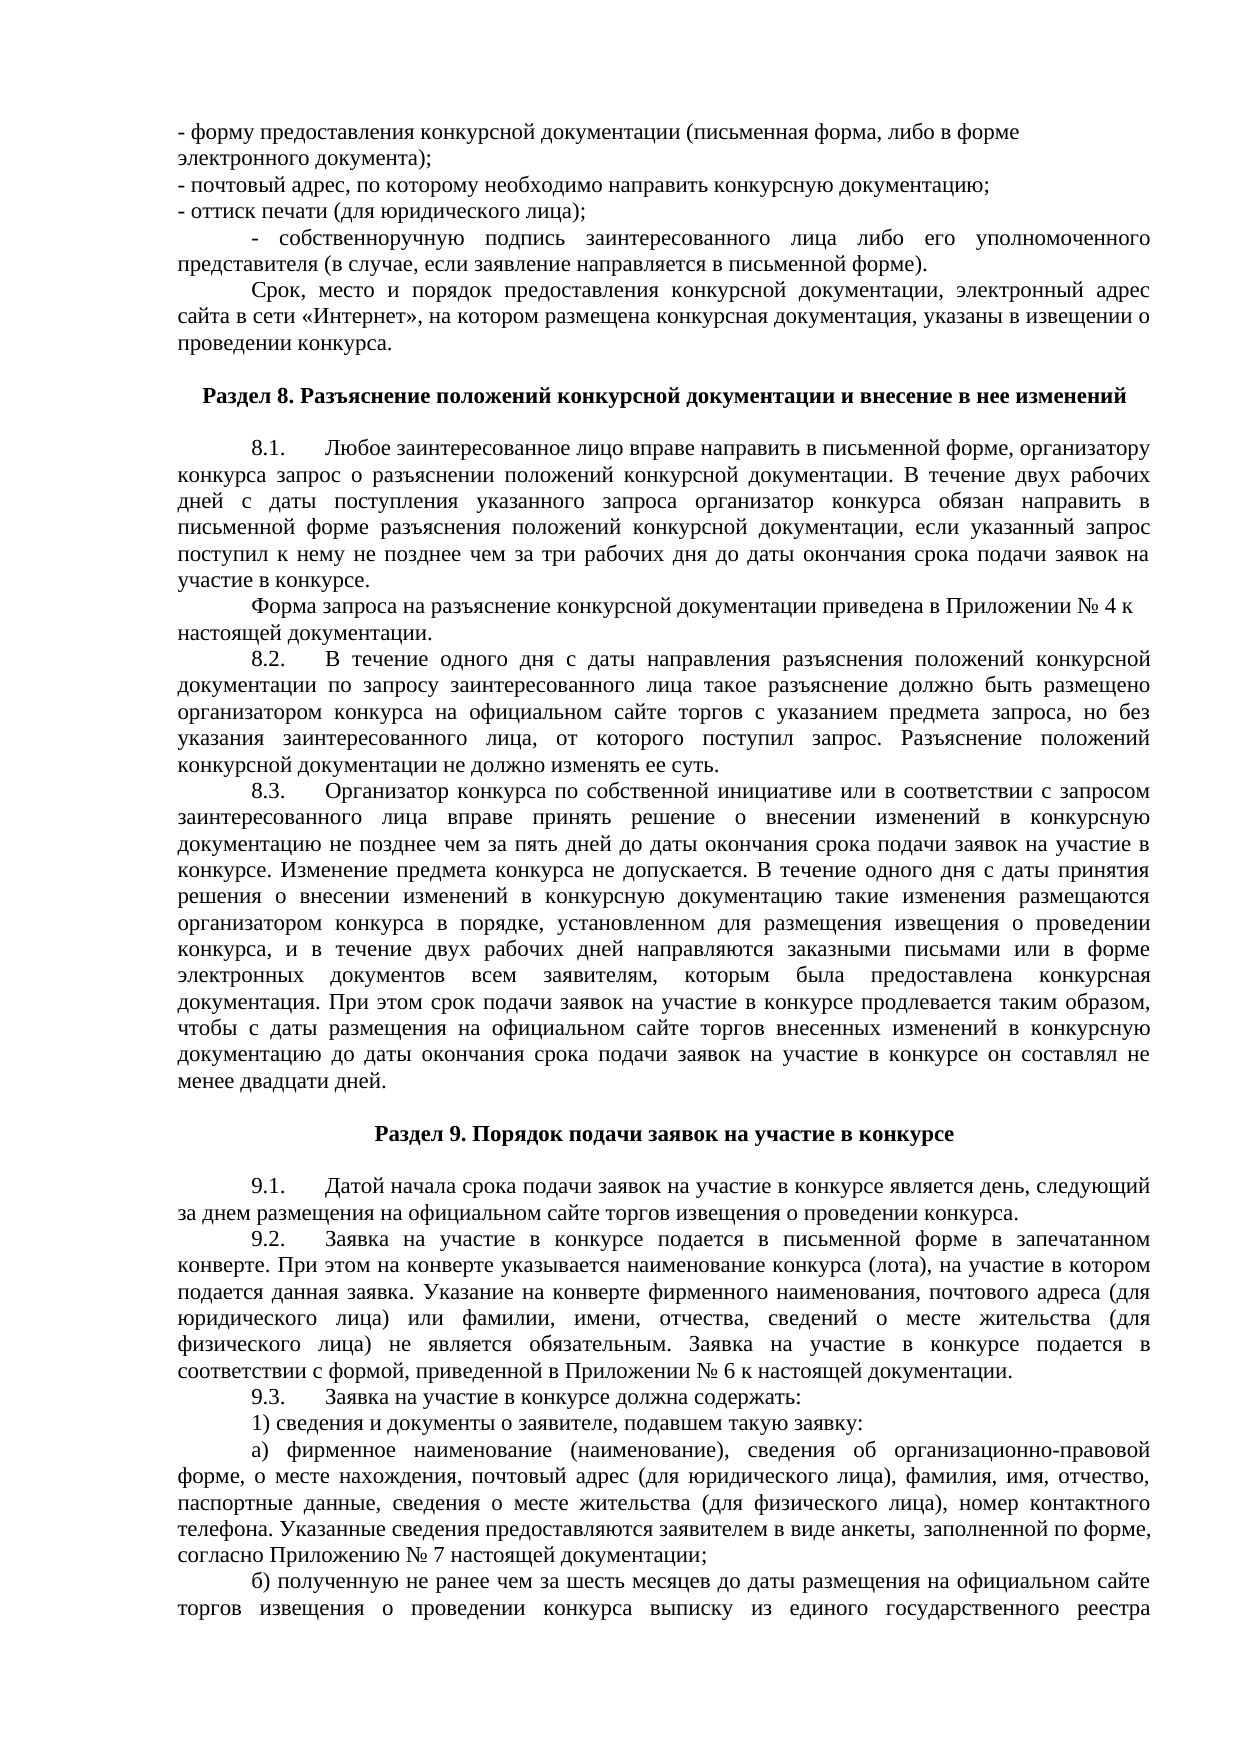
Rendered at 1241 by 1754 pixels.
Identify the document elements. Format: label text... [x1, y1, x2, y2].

list Заявка на участие в конкурсе подается в письменной форме в запечатанном конверте. При этом на конверте указывается наименование конкурса (лота), на участие в котором подается данная заявка. Указание на конверте фирменного наименования, почтового адреса (для юридического лица) или фамилии, имени, отчества, сведений о месте жительства (для физического лица) не является обязательным. Заявка на участие в конкурсе подается в соответствии с формой, приведенной в Приложении № 6 к настоящей документации. [177, 1225, 1152, 1383]
text - собственноручную подпись заинтересованного лица либо его уполномоченного представителя (в случае, если заявление направляется в письменной форме). [177, 223, 1152, 276]
list Организатор конкурса по собственной инициативе или в соответствии с запросом заинтересованного лица вправе принять решение о внесении изменений в конкурсную документацию не позднее чем за пять дней до даты окончания срока подачи заявок на участие в конкурсе. Изменение предмета конкурса не допускается. В течение одного дня с даты принятия решения о внесении изменений в конкурсную документацию такие изменения размещаются организатором конкурса в порядке, установленном для размещения извещения о проведении конкурса, и в течение двух рабочих дней направляются заказными письмами или в форме электронных документов всем заявителям, которым была предоставлена конкурсная документация. При этом срок подачи заявок на участие в конкурсе продлевается таким образом, чтобы с даты размещения на официальном сайте торгов внесенных изменений в конкурсную документацию до даты окончания срока подачи заявок на участие в конкурсе он составлял не менее двадцати дней. [177, 777, 1152, 1093]
text 1) сведения и документы о заявителе, подавшем такую заявку: [177, 1409, 1152, 1436]
text Раздел 9. Порядок подачи заявок на участие в конкурсе [177, 1119, 1152, 1146]
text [177, 1568, 1152, 1620]
text - почтовый адрес, по которому необходимо направить конкурсную документацию; [177, 171, 1152, 197]
text а) фирменное наименование (наименование), сведения об организационно-правовой форме, о месте нахождения, почтовый адрес (для юридического лица), фамилия, имя, отчество, паспортные данные, сведения о месте жительства (для физического лица), номер контактного телефона. Указанные сведения предоставляются заявителем в виде анкеты, заполненной по форме, согласно Приложению № 7 настоящей документации; [177, 1436, 1152, 1568]
text Срок, место и порядок предоставления конкурсной документации, электронный адрес сайта в сети «Интернет», на котором размещена конкурсная документация, указаны в извещении о проведении конкурса. [177, 276, 1152, 355]
list Любое заинтересованное лицо вправе направить в письменной форме, организатору конкурса запрос о разъяснении положений конкурсной документации. В течение двух рабочих дней с даты поступления указанного запроса организатор конкурса обязан направить в письменной форме разъяснения положений конкурсной документации, если указанный запрос поступил к нему не позднее чем за три рабочих дня до даты окончания срока подачи заявок на участие в конкурсе. [177, 434, 1152, 592]
text - оттиск печати (для юридического лица); [177, 197, 1152, 223]
text Форма запроса на разъяснение конкурсной документации приведена в Приложении № 4 к настоящей документации. [177, 592, 1152, 645]
list Датой начала срока подачи заявок на участие в конкурсе является день, следующий за днем размещения на официальном сайте торгов извещения о проведении конкурса. [177, 1172, 1152, 1225]
text Раздел 8. Разъяснение положений конкурсной документации и внесение в нее изменений [177, 382, 1152, 408]
text - форму предоставления конкурсной документации (письменная форма, либо в форме электронного документа); [177, 118, 1152, 171]
list Заявка на участие в конкурсе должна содержать: [177, 1383, 1152, 1409]
list В течение одного дня с даты направления разъяснения положений конкурсной документации по запросу заинтересованного лица такое разъяснение должно быть размещено организатором конкурса на официальном сайте торгов с указанием предмета запроса, но без указания заинтересованного лица, от которого поступил запрос. Разъяснение положений конкурсной документации не должно изменять ее суть. [177, 645, 1152, 777]
